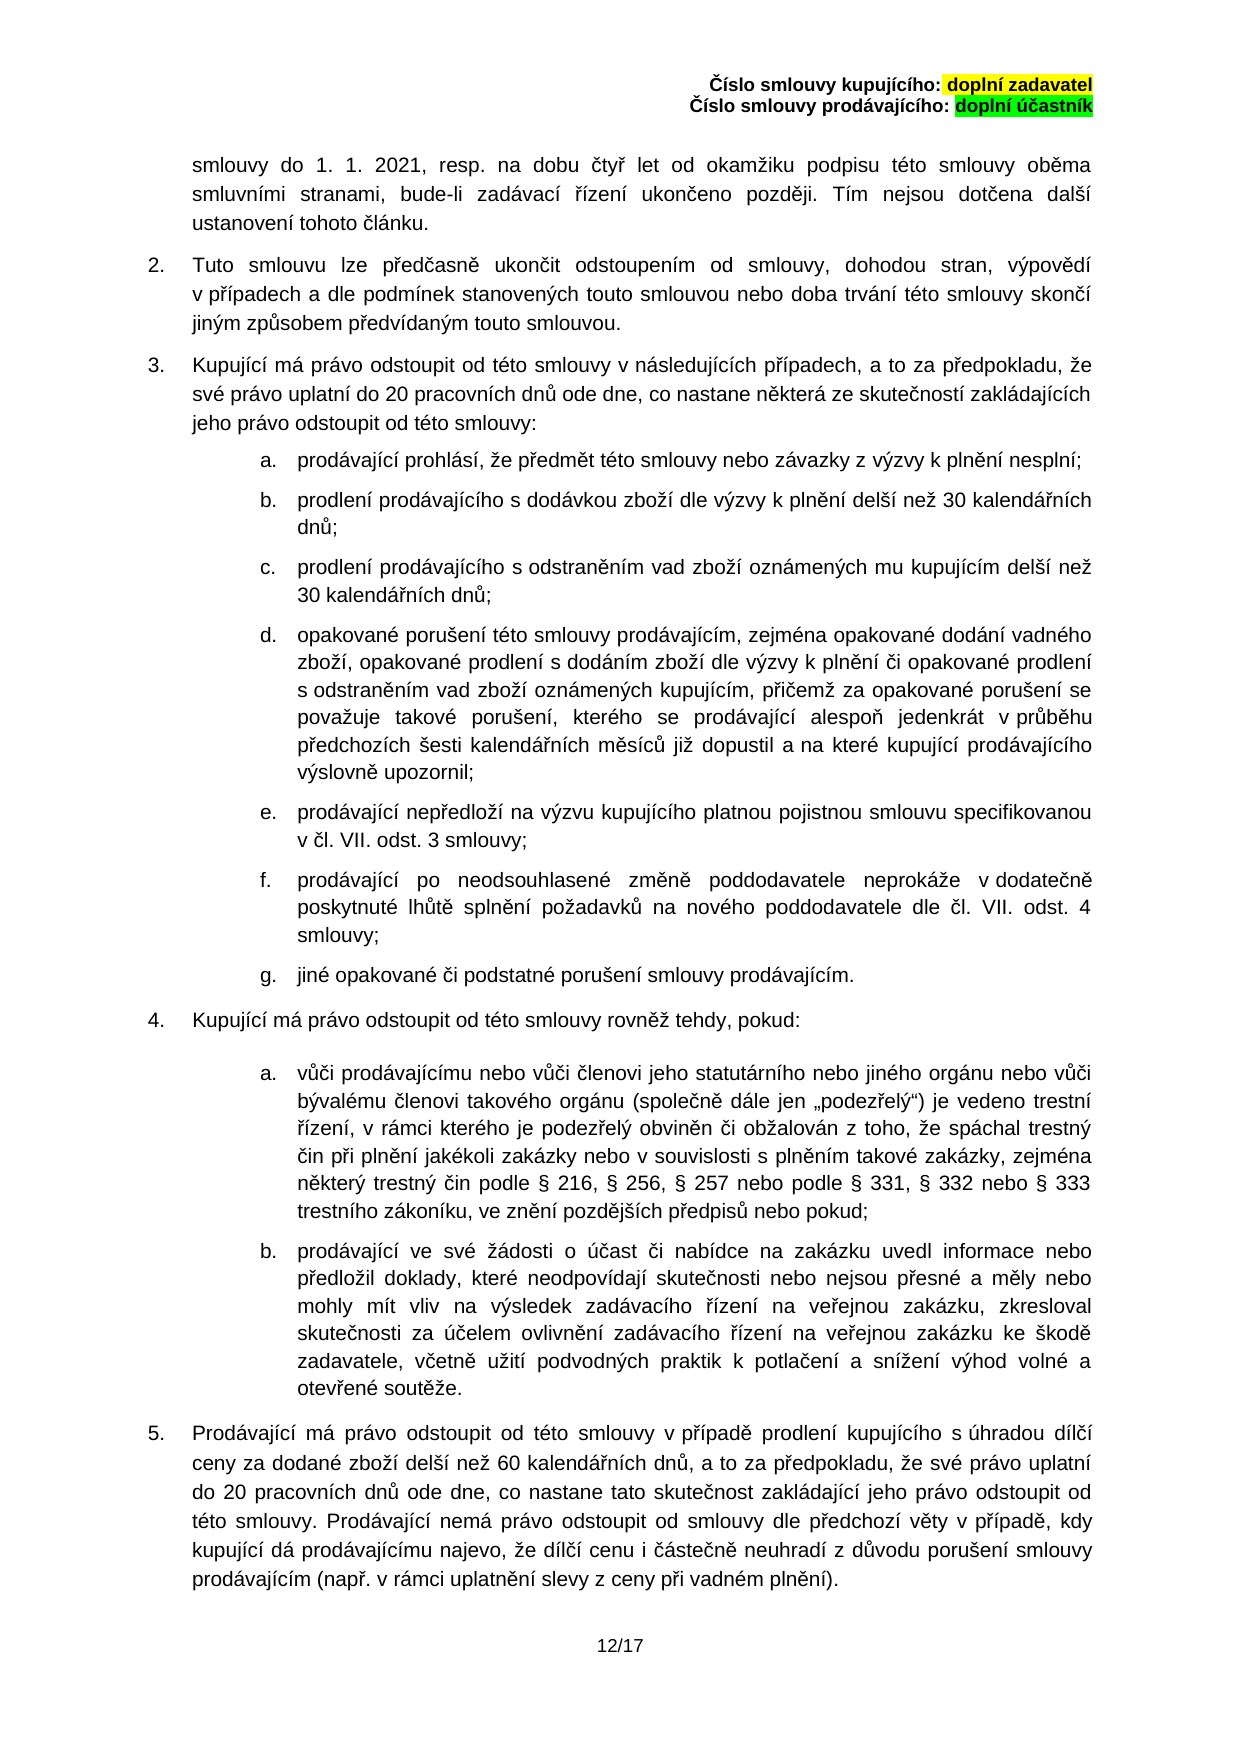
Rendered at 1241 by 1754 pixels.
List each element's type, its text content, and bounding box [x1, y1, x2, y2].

list vůči prodávajícímu nebo vůči členovi jeho statutárního nebo jiného orgánu nebo vůči bývalému členovi takového orgánu (společně dále jen „podezřelý“) je vedeno trestní řízení, v rámci kterého je podezřelý obviněn či obžalován z toho, že spáchal trestný čin při plnění jakékoli zakázky nebo v souvislosti s plněním takové zakázky, zejména některý trestný čin podle § 216, § 256, § 257 nebo podle § 331, § 332 nebo § 333 trestního zákoníku, ve znění pozdějších předpisů nebo pokud; [260, 1061, 1093, 1222]
list Kupující má právo odstoupit od této smlouvy v následujících případech, a to za předpokladu, že své právo uplatní do 20 pracovních dnů ode dne, co nastane některá ze skutečností zakládajících jeho právo odstoupit od této smlouvy: [148, 348, 1093, 435]
list prodávající po neodsouhlasené změně poddodavatele neprokáže v dodatečně poskytnuté lhůtě splnění požadavků na nového poddodavatele dle čl. VII. odst. 4 smlouvy; [260, 868, 1093, 947]
list Kupující má právo odstoupit od této smlouvy rovněž tehdy, pokud: [148, 1003, 1093, 1032]
list prodávající nepředloží na výzvu kupujícího platnou pojistnou smlouvu specifikovanou v čl. VII. odst. 3 smlouvy; [260, 800, 1093, 852]
list prodlení prodávajícího s odstraněním vad zboží oznámených mu kupujícím delší než 30 kalendářních dnů; [260, 555, 1093, 607]
list prodlení prodávajícího s dodávkou zboží dle výzvy k plnění delší než 30 kalendářních dnů; [260, 488, 1093, 539]
list prodávající ve své žádosti o účast či nabídce na zakázku uvedl informace nebo předložil doklady, které neodpovídají skutečnosti nebo nejsou přesné a měly nebo mohly mít vliv na výsledek zadávacího řízení na veřejnou zakázku, zkresloval skutečnosti za účelem ovlivnění zadávacího řízení na veřejnou zakázku ke škodě zadavatele, včetně užití podvodných praktik k potlačení a snížení výhod volné a otevřené soutěže. [260, 1238, 1093, 1400]
list Tuto smlouvu lze předčasně ukončit odstoupením od smlouvy, dohodou stran, výpovědí v případech a dle podmínek stanovených touto smlouvou nebo doba trvání této smlouvy skončí jiným způsobem předvídaným touto smlouvou. [148, 248, 1093, 335]
list prodávající prohlásí, že předmět této smlouvy nebo závazky z výzvy k plnění nesplní; [260, 448, 1093, 472]
list Prodávající má právo odstoupit od této smlouvy v případě prodlení kupujícího s úhradou dílčí ceny za dodané zboží delší než 60 kalendářních dnů, a to za předpokladu, že své právo uplatní do 20 pracovních dnů ode dne, co nastane tato skutečnost zakládající jeho právo odstoupit od této smlouvy. Prodávající nemá právo odstoupit od smlouvy dle předchozí věty v případě, kdy kupující dá prodávajícímu najevo, že dílčí cenu i částečně neuhradí z důvodu porušení smlouvy prodávajícím (např. v rámci uplatnění slevy z ceny při vadném plnění). [148, 1416, 1093, 1591]
list opakované porušení této smlouvy prodávajícím, zejména opakované dodání vadného zboží, opakované prodlení s dodáním zboží dle výzvy k plnění či opakované prodlení s odstraněním vad zboží oznámených kupujícím, přičemž za opakované porušení se považuje takové porušení, kterého se prodávající alespoň jedenkrát v průběhu předchozích šesti kalendářních měsíců již dopustil a na které kupující prodávajícího výslovně upozornil; [260, 623, 1093, 784]
list jiné opakované či podstatné porušení smlouvy prodávajícím. [260, 963, 1093, 987]
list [148, 148, 1093, 235]
